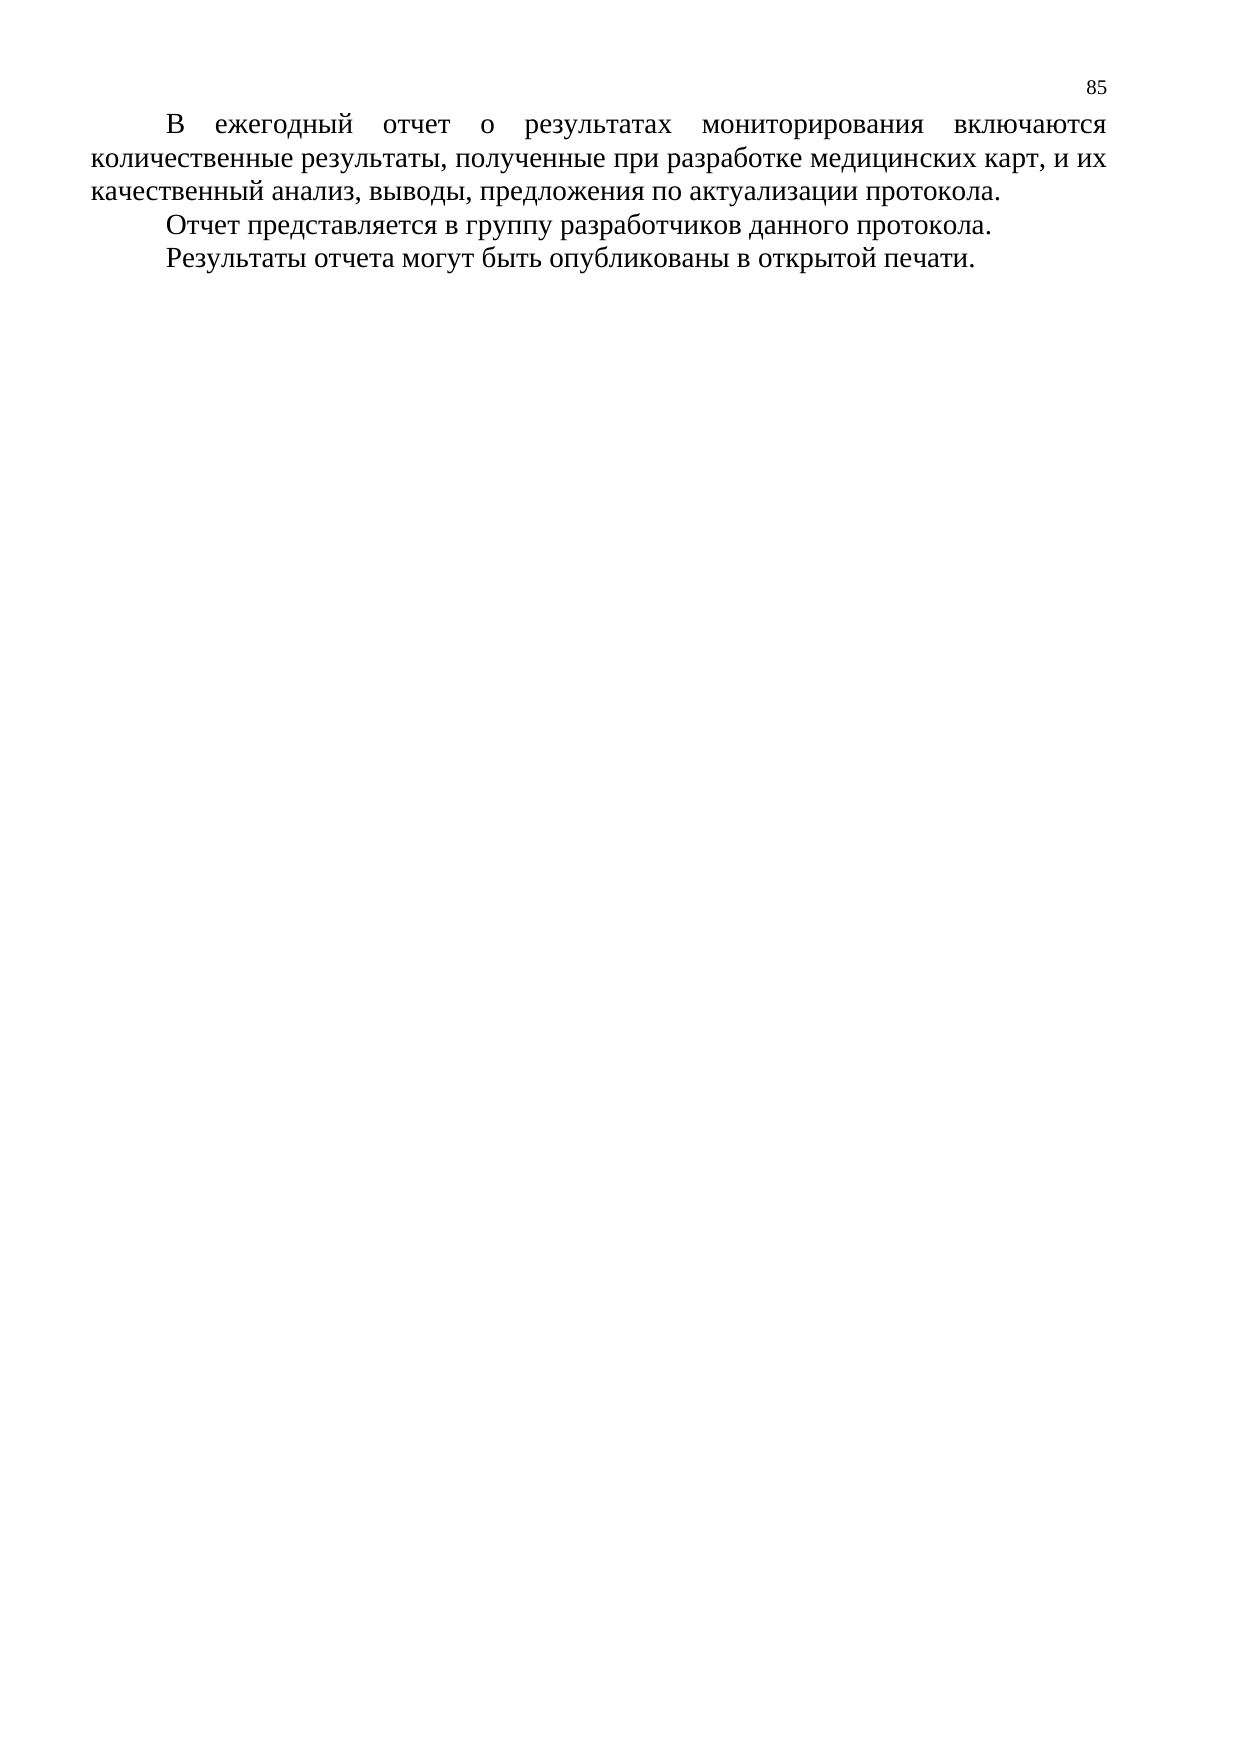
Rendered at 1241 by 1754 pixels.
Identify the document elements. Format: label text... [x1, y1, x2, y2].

text Отчет представляется в группу разработчиков данного протокола. [91, 207, 1107, 240]
text В ежегодный отчет о результатах мониторирования включаются количественные результаты, полученные при разработке медицинских карт, и их качественный анализ, выводы, предложения по актуализации протокола. [91, 106, 1107, 207]
text Результаты отчета могут быть опубликованы в открытой печати. [91, 240, 1107, 274]
